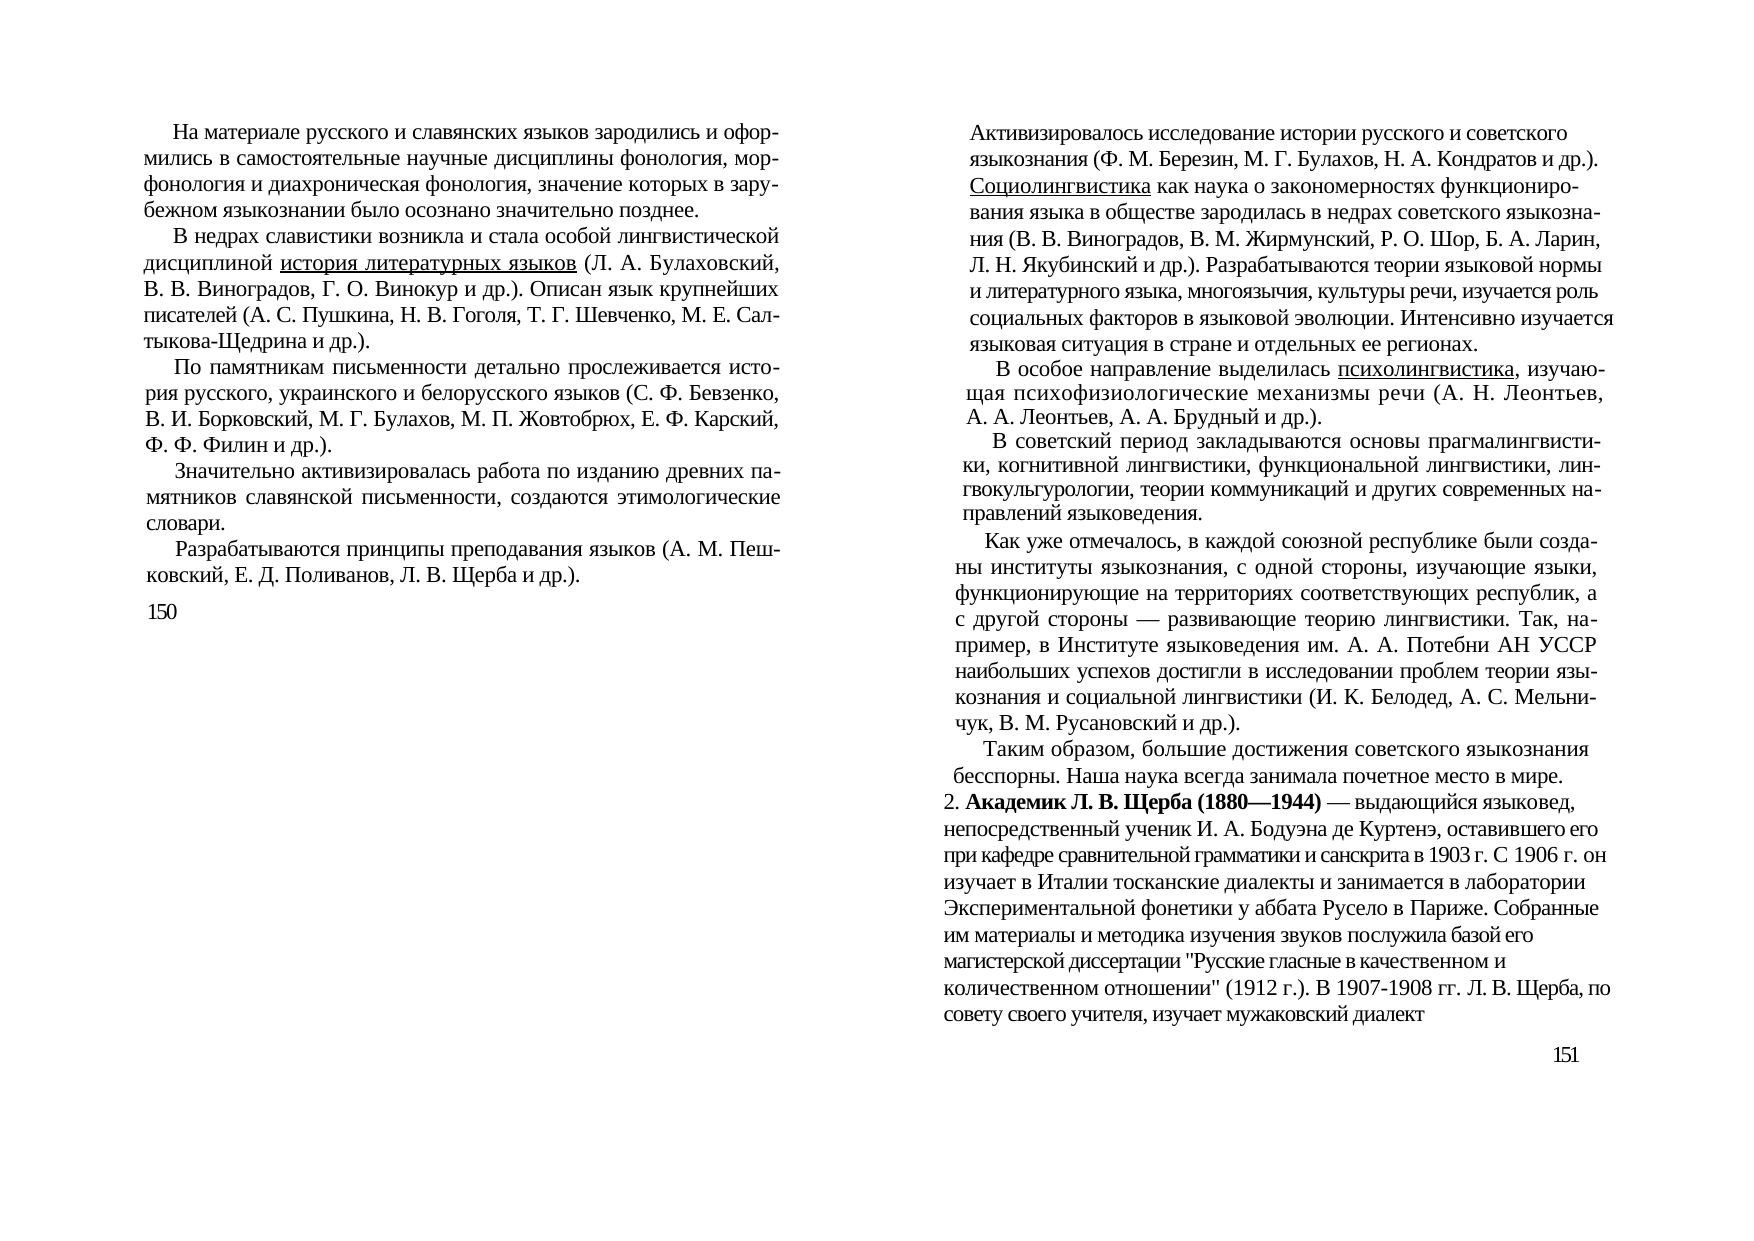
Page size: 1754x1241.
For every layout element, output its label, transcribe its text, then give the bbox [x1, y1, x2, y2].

text В недрах славистики возникла и стала особой лингвистической дисциплиной история литературных языков (Л. А. Булаховский, В. В. Виноградов, Г. О. Винокур и др.). Описан язык крупнейших писателей (А. С. Пушкина, Н. В. Гоголя, Т. Г. Шевченко, М. Е. Салтыкова-Щедрина и др.). [143, 223, 780, 353]
text 151 [1552, 1041, 1614, 1067]
text Как уже отмечалось, в каждой союзной республике были созданы институты языкознания, с одной стороны, изучающие языки, функционирующие на территориях соответствующих республик, а с другой стороны — развивающие теорию лингвистики. Так, например, в Институте языковедения им. А. А. Потебни АН УССР наибольших успехов достигли в исследовании проблем теории языкознания и социальной лингвистики (И. К. Белодед, А. С. Мельни-чук, В. М. Русановский и др.). [955, 527, 1598, 736]
text По памятникам письменности детально прослеживается история русского, украинского и белорусского языков (С. Ф. Бевзенко, В. И. Борковский, М. Г. Булахов, М. П. Жовтобрюх, Е. Ф. Карский, Ф. Ф. Филин и др.). [145, 353, 780, 457]
text 2. Академик Л. В. Щерба (1880—1944) — выдающийся языковед, непосредственный ученик И. А. Бодуэна де Куртенэ, оставившего его при кафедре сравнительной грамматики и санскрита в 1903 г. С 1906 г. он изучает в Италии тосканские диалекты и занимается в лаборатории Экспериментальной фонетики у аббата Русело в Париже. Собранные им материалы и методика изучения звуков послужила базой его магистерской диссертации "Русские гласные в качественном и количественном отношении" (1912 г.). В 1907-1908 гг. Л. В. Щерба, по совету своего учителя, изучает мужаковский диалект [943, 788, 1614, 1027]
text 150 [147, 598, 781, 624]
text На материале русского и славянских языков зародились и оформились в самостоятельные научные дисциплины фонология, морфонология и диахроническая фонология, значение которых в зарубежном языкознании было осознано значительно позднее. [143, 119, 779, 223]
text Активизировалось исследование истории русского и советского языкознания (Ф. М. Березин, М. Г. Булахов, Н. А. Кондратов и др.). Социолингвистика как наука о закономерностях функционирования языка в обществе зародилась в недрах советского языкознания (В. В. Виноградов, В. М. Жирмунский, Р. О. Шор, Б. А. Ларин, Л. Н. Якубинский и др.). Разрабатываются теории языковой нормы и литературного языка, многоязычия, культуры речи, изучается роль социальных факторов в языковой эволюции. Интенсивно изучается языковая ситуация в стране и отдельных ее регионах. [969, 119, 1614, 357]
text Разрабатываются принципы преподавания языков (А. М. Пеш-ковский, Е. Д. Поливанов, Л. В. Щерба и др.). [146, 536, 781, 588]
text Таким образом, большие достижения советского языкознания бесспорны. Наша наука всегда занимала почетное место в мире. [953, 736, 1590, 788]
text Значительно активизировалась работа по изданию древних памятников славянской письменности, создаются этимологические словари. [146, 457, 781, 536]
text В советский период закладываются основы прагмалингвисти-ки, когнитивной лингвистики, функциональной лингвистики, лин-гвокульгурологии, теории коммуникаций и других современных направлений языковедения. [962, 429, 1602, 525]
text В особое направление выделилась психолингвистика, изучающая психофизиологические механизмы речи (А. Н. Леонтьев, А. А. Леонтьев, А. А. Брудный и др.). [966, 357, 1605, 429]
